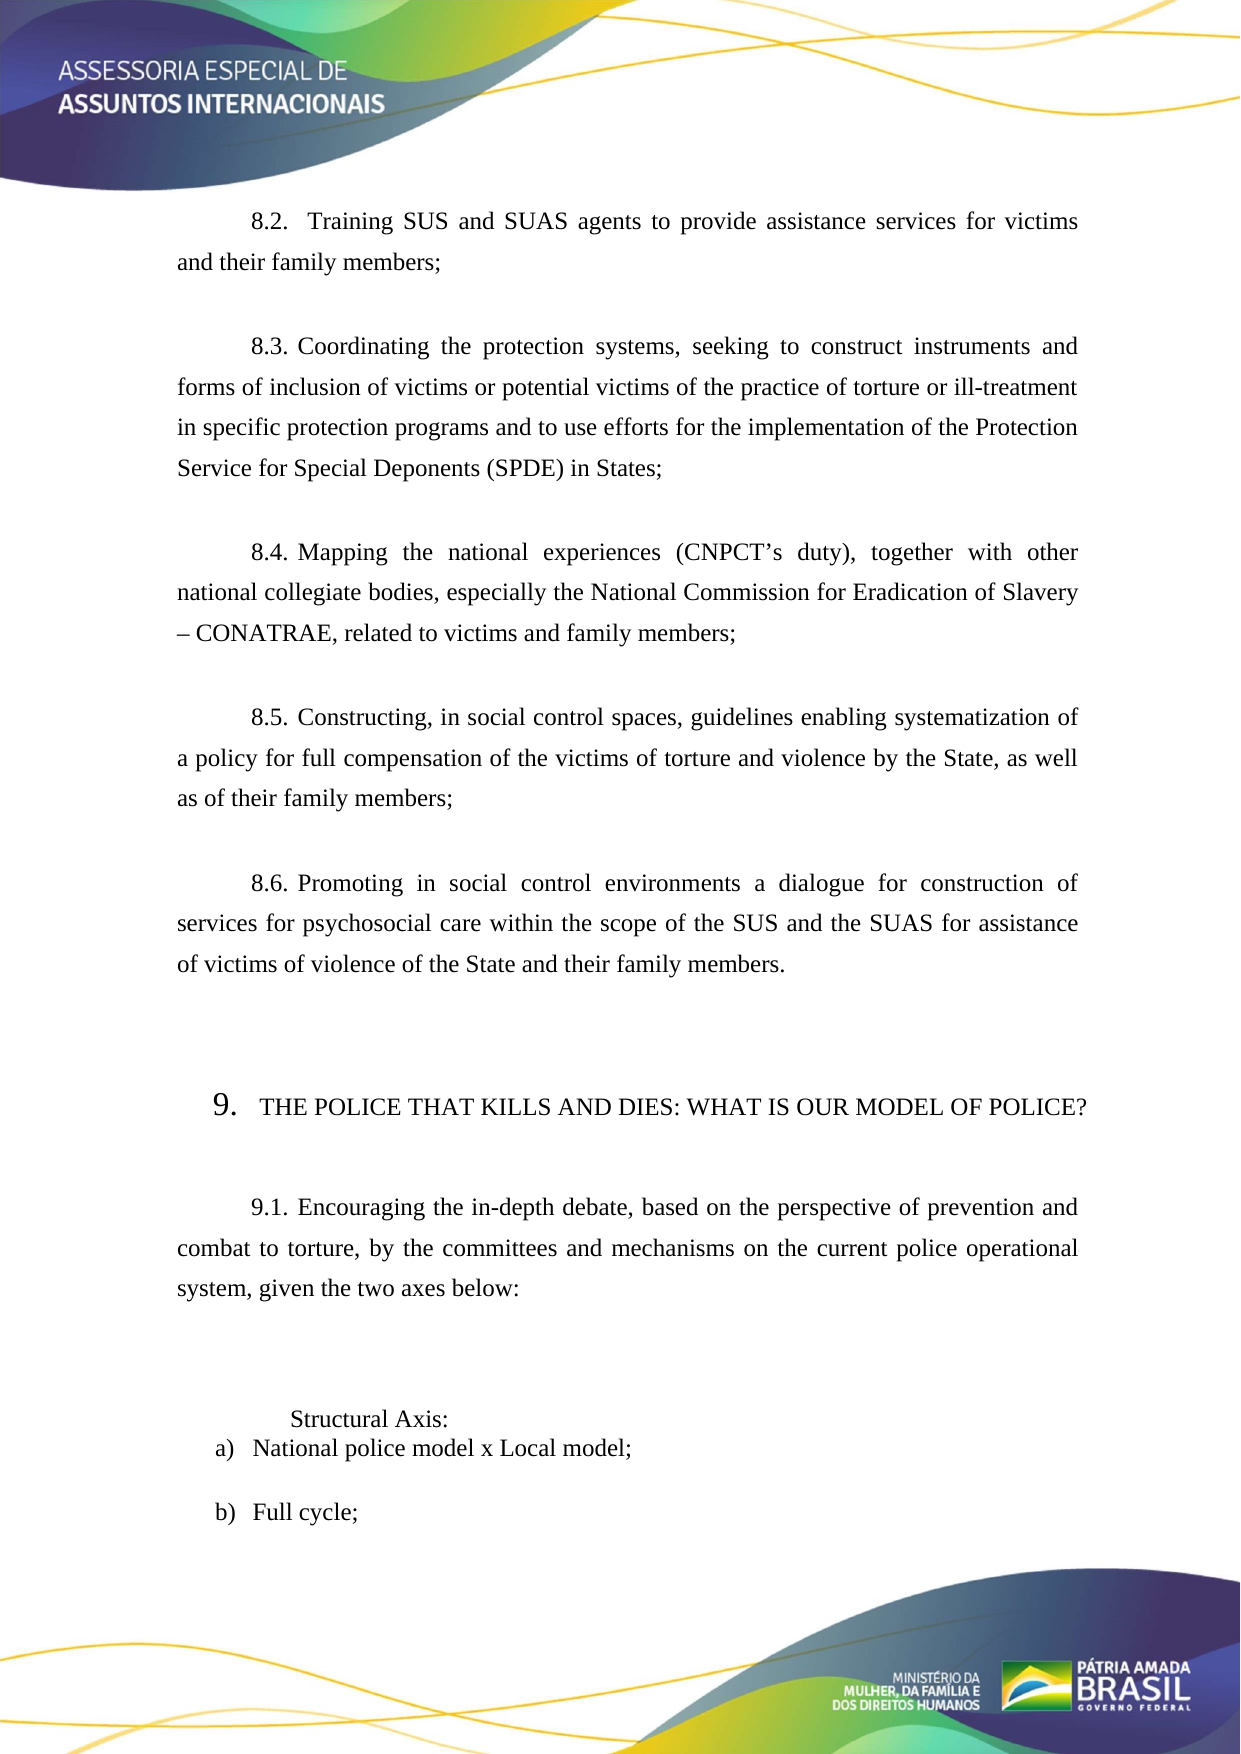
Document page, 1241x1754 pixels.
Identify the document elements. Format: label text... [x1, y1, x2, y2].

list Training SUS and SUAS agents to provide assistance services for victims and their family members; [177, 143, 1079, 276]
list Mapping the national experiences (CNPCT’s duty), together with other national collegiate bodies, especially the National Commission for Eradication of Slavery – CONATRAE, related to victims and family members; [177, 537, 1079, 647]
list Promoting in social control environments a dialogue for construction of services for psychosocial care within the scope of the SUS and the SUAS for assistance of victims of violence of the State and their family members. [177, 868, 1079, 977]
list Full cycle; [215, 1497, 1121, 1525]
list National police model x Local model; [215, 1433, 1121, 1462]
list THE POLICE THAT KILLS AND DIES: WHAT IS OUR MODEL OF POLICE? [150, 1084, 1087, 1122]
list Encouraging the in-depth debate, based on the perspective of prevention and combat to torture, by the committees and mechanisms on the current police operational system, given the two axes below: [177, 1192, 1079, 1302]
text Structural Axis: [290, 1404, 1121, 1433]
list Constructing, in social control spaces, guidelines enabling systematization of a policy for full compensation of the victims of torture and violence by the State, as well as of their family members; [177, 702, 1079, 812]
picture [0, 0, 1241, 1754]
list Coordinating the protection systems, seeking to construct instruments and forms of inclusion of victims or potential victims of the practice of torture or ill-treatment in specific protection programs and to use efforts for the implementation of the Protection Service for Special Deponents (SPDE) in States; [177, 331, 1079, 481]
